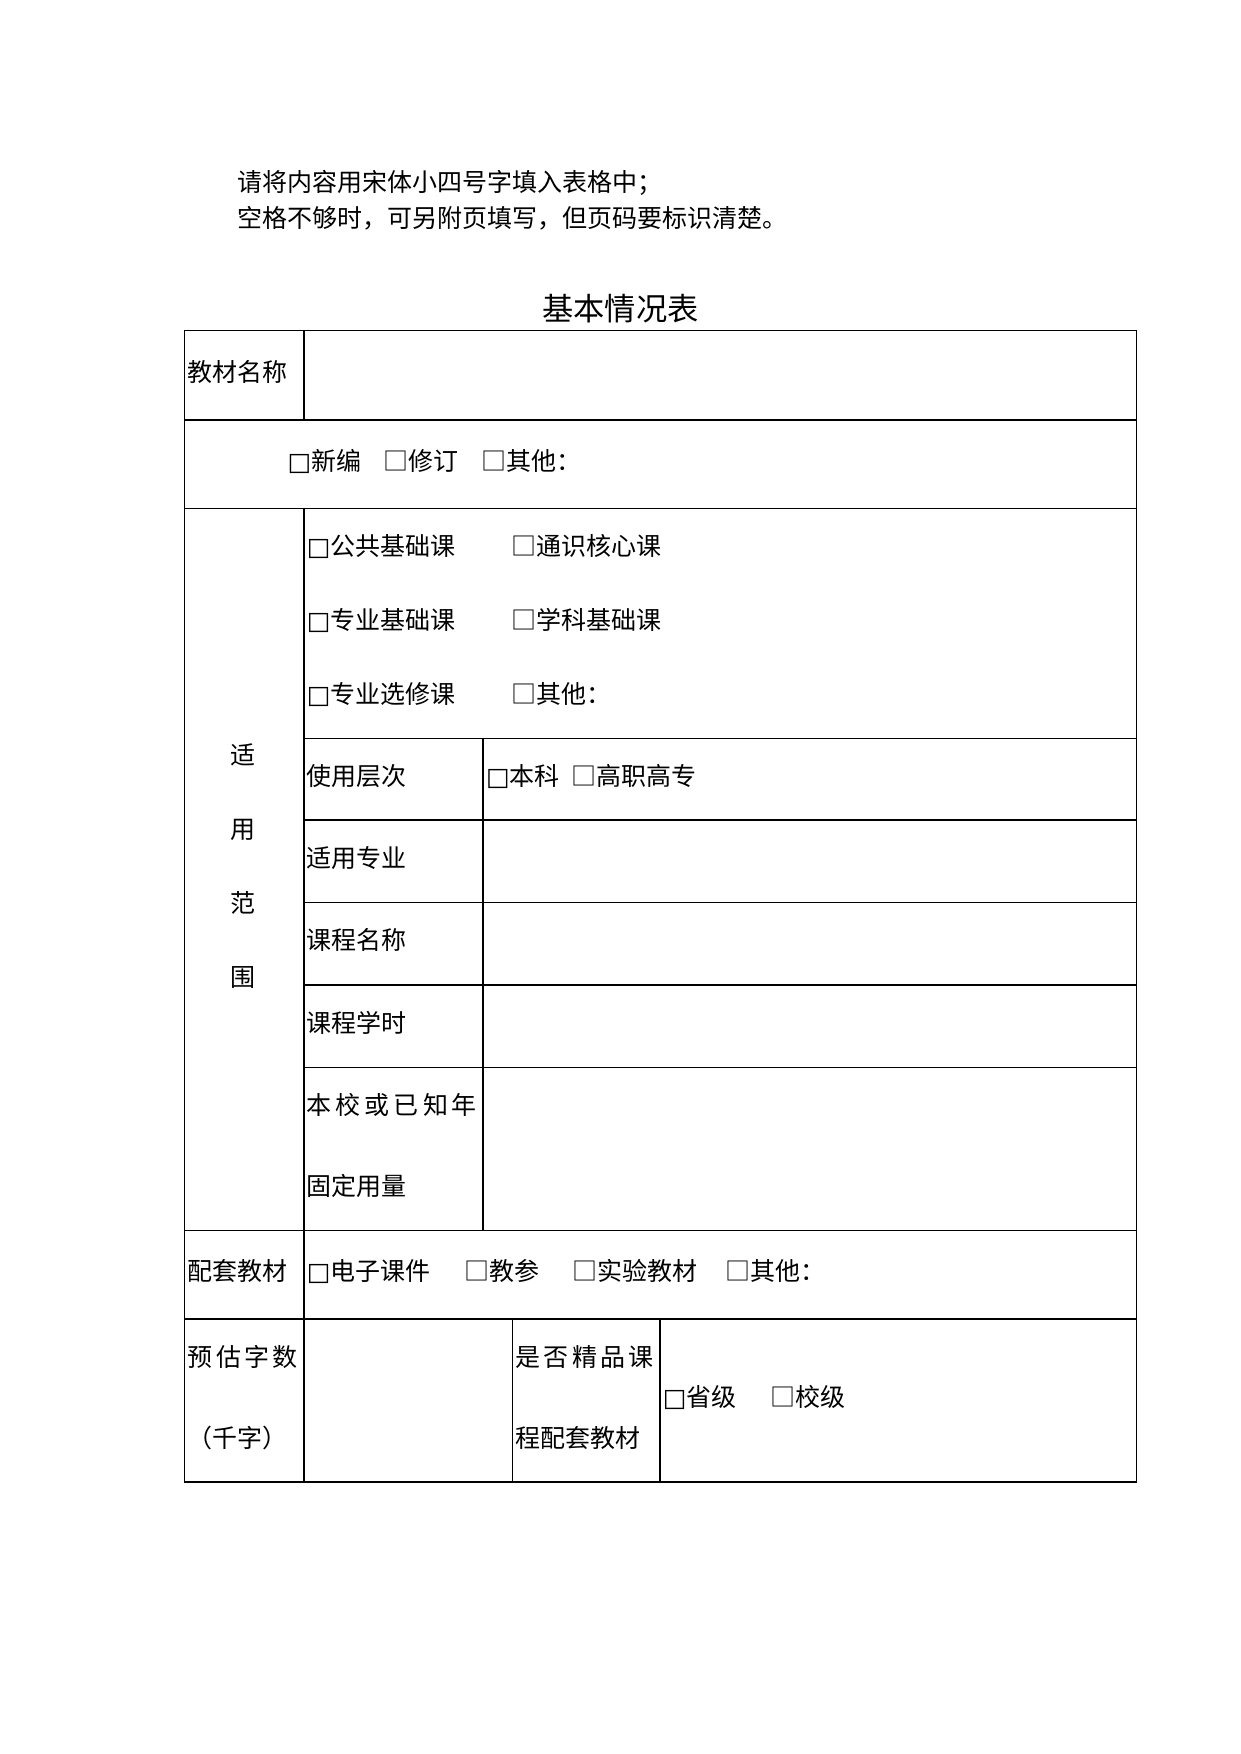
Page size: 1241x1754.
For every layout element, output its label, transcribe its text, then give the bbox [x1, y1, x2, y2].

table_cell 本校或已知年固定用量 [305, 1068, 482, 1229]
table_header [305, 331, 1136, 419]
table_cell □本科 □高职高专 [484, 739, 1136, 819]
text 请将内容用宋体小四号字填入表格中； [187, 162, 1053, 198]
table_cell 适 用 范 围 [185, 509, 303, 1229]
table_cell [484, 903, 1136, 984]
table_cell 是否精品课程配套教材 [513, 1320, 659, 1481]
text 基本情况表 [187, 282, 1053, 330]
table_cell 适用专业 [305, 821, 482, 902]
table_cell [305, 1320, 512, 1481]
table_cell 课程学时 [305, 986, 482, 1067]
text 空格不够时，可另附页填写，但页码要标识清楚。 [187, 198, 1053, 234]
table_cell □新编 □修订 □其他： [185, 421, 1136, 508]
table_cell 配套教材 [185, 1231, 303, 1318]
table_cell 课程名称 [305, 903, 482, 984]
table_cell [484, 821, 1136, 902]
table_header 教材名称 [185, 331, 303, 419]
table_cell □电子课件 □教参 □实验教材 □其他： [305, 1231, 1136, 1318]
table_cell 使用层次 [305, 739, 482, 819]
table_cell [484, 986, 1136, 1067]
table_cell 预估字数（千字） [185, 1320, 303, 1481]
table_cell □公共基础课 □通识核心课 □专业基础课 □学科基础课 □专业选修课 □其他： [305, 509, 1136, 737]
table_cell [484, 1068, 1136, 1229]
table_cell □省级 □校级 [661, 1320, 1136, 1481]
